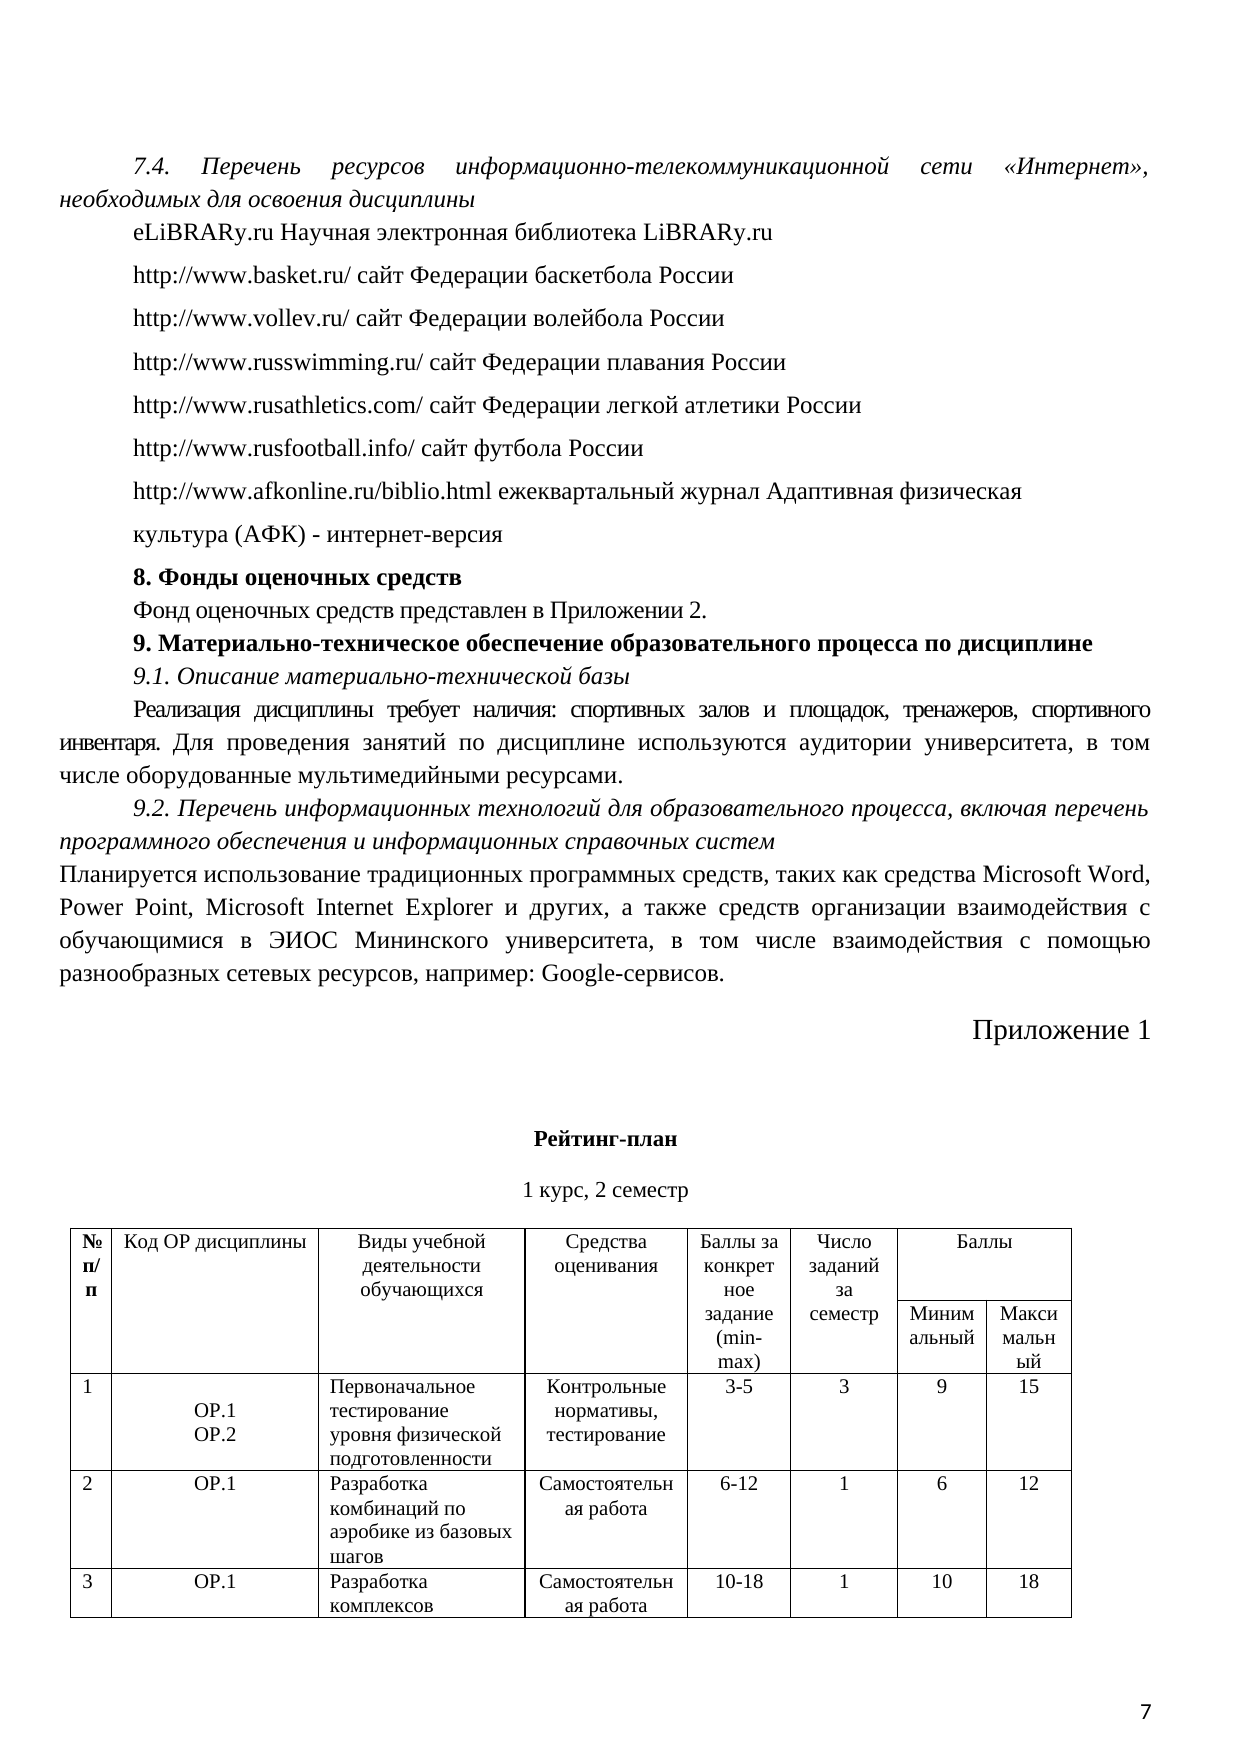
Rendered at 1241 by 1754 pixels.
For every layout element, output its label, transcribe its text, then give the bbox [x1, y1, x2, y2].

text http://www.rusathletics.com/ сайт Федерации легкой атлетики России [59, 390, 1152, 418]
table_cell 12 [987, 1471, 1071, 1568]
text http://www.russwimming.ru/ сайт Федерации плавания России [59, 347, 1152, 375]
text Рейтинг-план [59, 1126, 1152, 1152]
text http://www.afkonline.ru/biblio.html ежеквартальный журнал Адаптивная физическая [59, 476, 1152, 505]
table_header Баллы за конкретное задание (min-max) [688, 1229, 790, 1373]
text 7.4. Перечень ресурсов информационно-телекоммуникационной сети «Интернет», необходимых для освоения дисциплины [59, 151, 1152, 213]
table_cell 1 [791, 1471, 897, 1568]
table_cell 3 [791, 1374, 897, 1470]
table_cell 10 [898, 1569, 986, 1617]
text 9. Материально-техническое обеспечение образовательного процесса по дисциплине [59, 628, 1152, 657]
table_header № п/п [71, 1229, 111, 1373]
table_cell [319, 1569, 524, 1617]
text Фонд оценочных средств представлен в Приложении 2. [59, 595, 1152, 624]
table_cell 9 [898, 1374, 986, 1470]
table_cell 10-18 [688, 1569, 790, 1617]
text культура (АФК) - интернет-версия [59, 519, 1152, 548]
table_cell 18 [987, 1569, 1071, 1617]
text 1 курс, 2 семестр [59, 1177, 1152, 1203]
text http://www.basket.ru/ сайт Федерации баскетбола России [59, 260, 1152, 289]
table_header Средства оценивания [526, 1229, 687, 1373]
table_cell 15 [987, 1374, 1071, 1470]
table_cell Минимальный [898, 1301, 986, 1373]
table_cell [526, 1569, 687, 1617]
text http://www.vollev.ru/ сайт Федерации волейбола России [59, 303, 1152, 332]
table_cell ОР.1 [112, 1471, 318, 1568]
table_header Баллы [898, 1229, 1071, 1299]
table_cell Самостоятельная работа [526, 1471, 687, 1568]
table_cell Разработка комбинаций по аэробике из базовых шагов [319, 1471, 524, 1568]
table_header Виды учебной деятельности обучающихся [319, 1229, 524, 1373]
table_cell 2 [71, 1471, 111, 1568]
text Планируется использование традиционных программных средств, таких как средства Microsoft Word, Power Point, Microsoft Internet Explorer и других, а также средств организации взаимодействия с обучающимися в ЭИОС Мининского университета, в том числе взаимодействия с помощью разнообразных сетевых ресурсов, например: Google-сервисов. [59, 859, 1152, 987]
table_cell 1 [791, 1569, 897, 1617]
text http://www.rusfootball.info/ сайт футбола России [59, 433, 1152, 462]
table_cell 3 [71, 1569, 111, 1617]
text Реализация дисциплины требует наличия: спортивных залов и площадок, тренажеров, спортивного инвентаря. Для проведения занятий по дисциплине используются аудитории университета, в том числе оборудованные мультимедийными ресурсами. [59, 694, 1152, 789]
text 8. Фонды оценочных средств [59, 562, 1152, 591]
table_cell 6 [898, 1471, 986, 1568]
text Приложение 1 [59, 1012, 1152, 1046]
table_cell Первоначальное тестирование уровня физической подготовленности [319, 1374, 524, 1470]
table_header Число заданий за семестр [791, 1229, 897, 1373]
table_cell Максимальный [987, 1301, 1071, 1373]
table_cell 6-12 [688, 1471, 790, 1568]
table_cell Контрольные нормативы, тестирование [526, 1374, 687, 1470]
text 9.2. Перечень информационных технологий для образовательного процесса, включая перечень программного обеспечения и информационных справочных систем [59, 793, 1152, 855]
text eLiBRARy.ru Научная электронная библиотека LiBRARy.ru [59, 217, 1152, 246]
table_cell ОР.1 [112, 1569, 318, 1617]
table_cell 1 [71, 1374, 111, 1470]
table_header Код ОР дисциплины [112, 1229, 318, 1373]
table_cell ОР.1 ОР.2 [112, 1374, 318, 1470]
text 9.1. Описание материально-технической базы [59, 661, 1152, 690]
table_cell 3-5 [688, 1374, 790, 1470]
